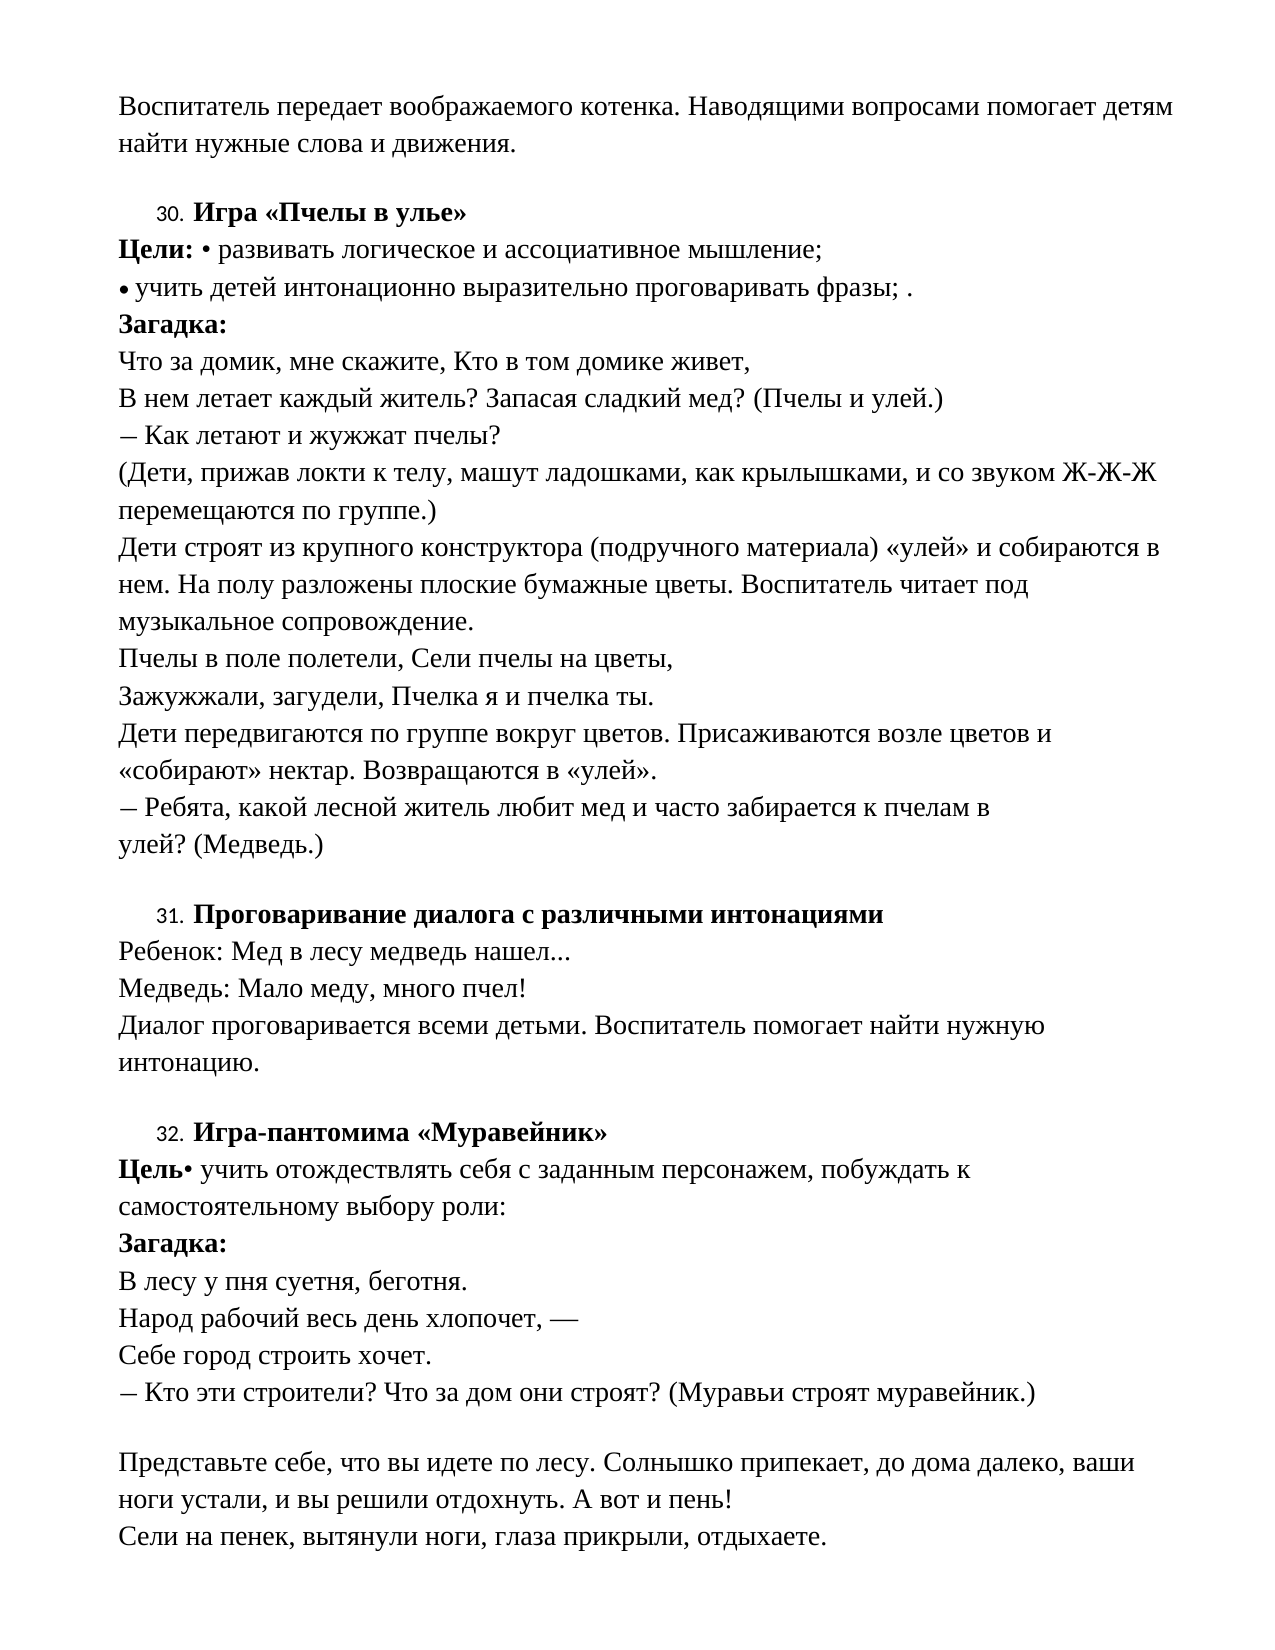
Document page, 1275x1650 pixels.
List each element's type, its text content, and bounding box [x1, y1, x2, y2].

text Цель• учить отождествлять себя с заданным персонажем, побуждать к самостоятельному выбору роли: [118, 1152, 1186, 1222]
text В лесу у пня суетня, беготня. [118, 1264, 1186, 1296]
text Ребенок: Мед в лесу медведь нашел... [118, 934, 1186, 966]
text Зажужжали, загудели, Пчелка я и пчелка ты. [118, 679, 1186, 711]
text Дети строят из крупного конструктора (подручного материала) «улей» и собираются в нем. На полу разложены плоские бумажные цветы. Воспитатель читает под музыкальное сопровождение. [118, 530, 1186, 637]
text Что за домик, мне скажите, Кто в том домике живет, [118, 344, 1186, 376]
list Игра-пантомима «Муравейник» [156, 1115, 1186, 1147]
text — Ребята, какой лесной житель любит мед и часто забирается к пчелам в улей? (Медведь.) [118, 790, 1186, 860]
text Медведь: Мало меду, много пчел! [118, 971, 1186, 1003]
text — Как летают и жужжат пчелы? [118, 418, 1186, 451]
text Загадка: [118, 307, 1186, 339]
text Цели: • развивать логическое и ассоциативное мышление; [118, 232, 1186, 265]
text Дети передвигаются по группе вокруг цветов. Присаживаются возле цветов и «собирают» нектар. Возвращаются в «улей». [118, 716, 1186, 785]
text Диалог проговаривается всеми детьми. Воспитатель помогает найти нужную интонацию. [118, 1008, 1186, 1078]
text Народ рабочий весь день хлопочет, — [118, 1301, 1186, 1333]
text Представьте себе, что вы идете по лесу. Солнышко припекает, до дома далеко, ваши ноги устали, и вы решили отдохнуть. А вот и пень! [118, 1444, 1186, 1514]
text Пчелы в поле полетели, Сели пчелы на цветы, [118, 641, 1186, 674]
text — Кто эти строители? Что за дом они строят? (Муравьи строят муравейник.) [118, 1375, 1186, 1408]
list Игра «Пчелы в улье» [156, 195, 1186, 228]
text Воспитатель передает воображаемого котенка. Наводящими вопросами помогает детям найти нужные слова и движения. [118, 89, 1186, 158]
text (Дети, прижав локти к телу, машут ладошками, как крылышками, и со звуком Ж-Ж-Ж перемещаются по группе.) [118, 456, 1186, 525]
text Сели на пенек, вытянули ноги, глаза прикрыли, отдыхаете. [118, 1519, 1186, 1551]
text Загадка: [118, 1226, 1186, 1259]
list Проговаривание диалога с различными интонациями [156, 897, 1186, 929]
text • учить детей интонационно выразительно проговаривать фразы; . [118, 269, 1186, 302]
text В нем летает каждый житель? Запасая сладкий мед? (Пчелы и улей.) [118, 381, 1186, 413]
text Себе город строить хочет. [118, 1338, 1186, 1370]
